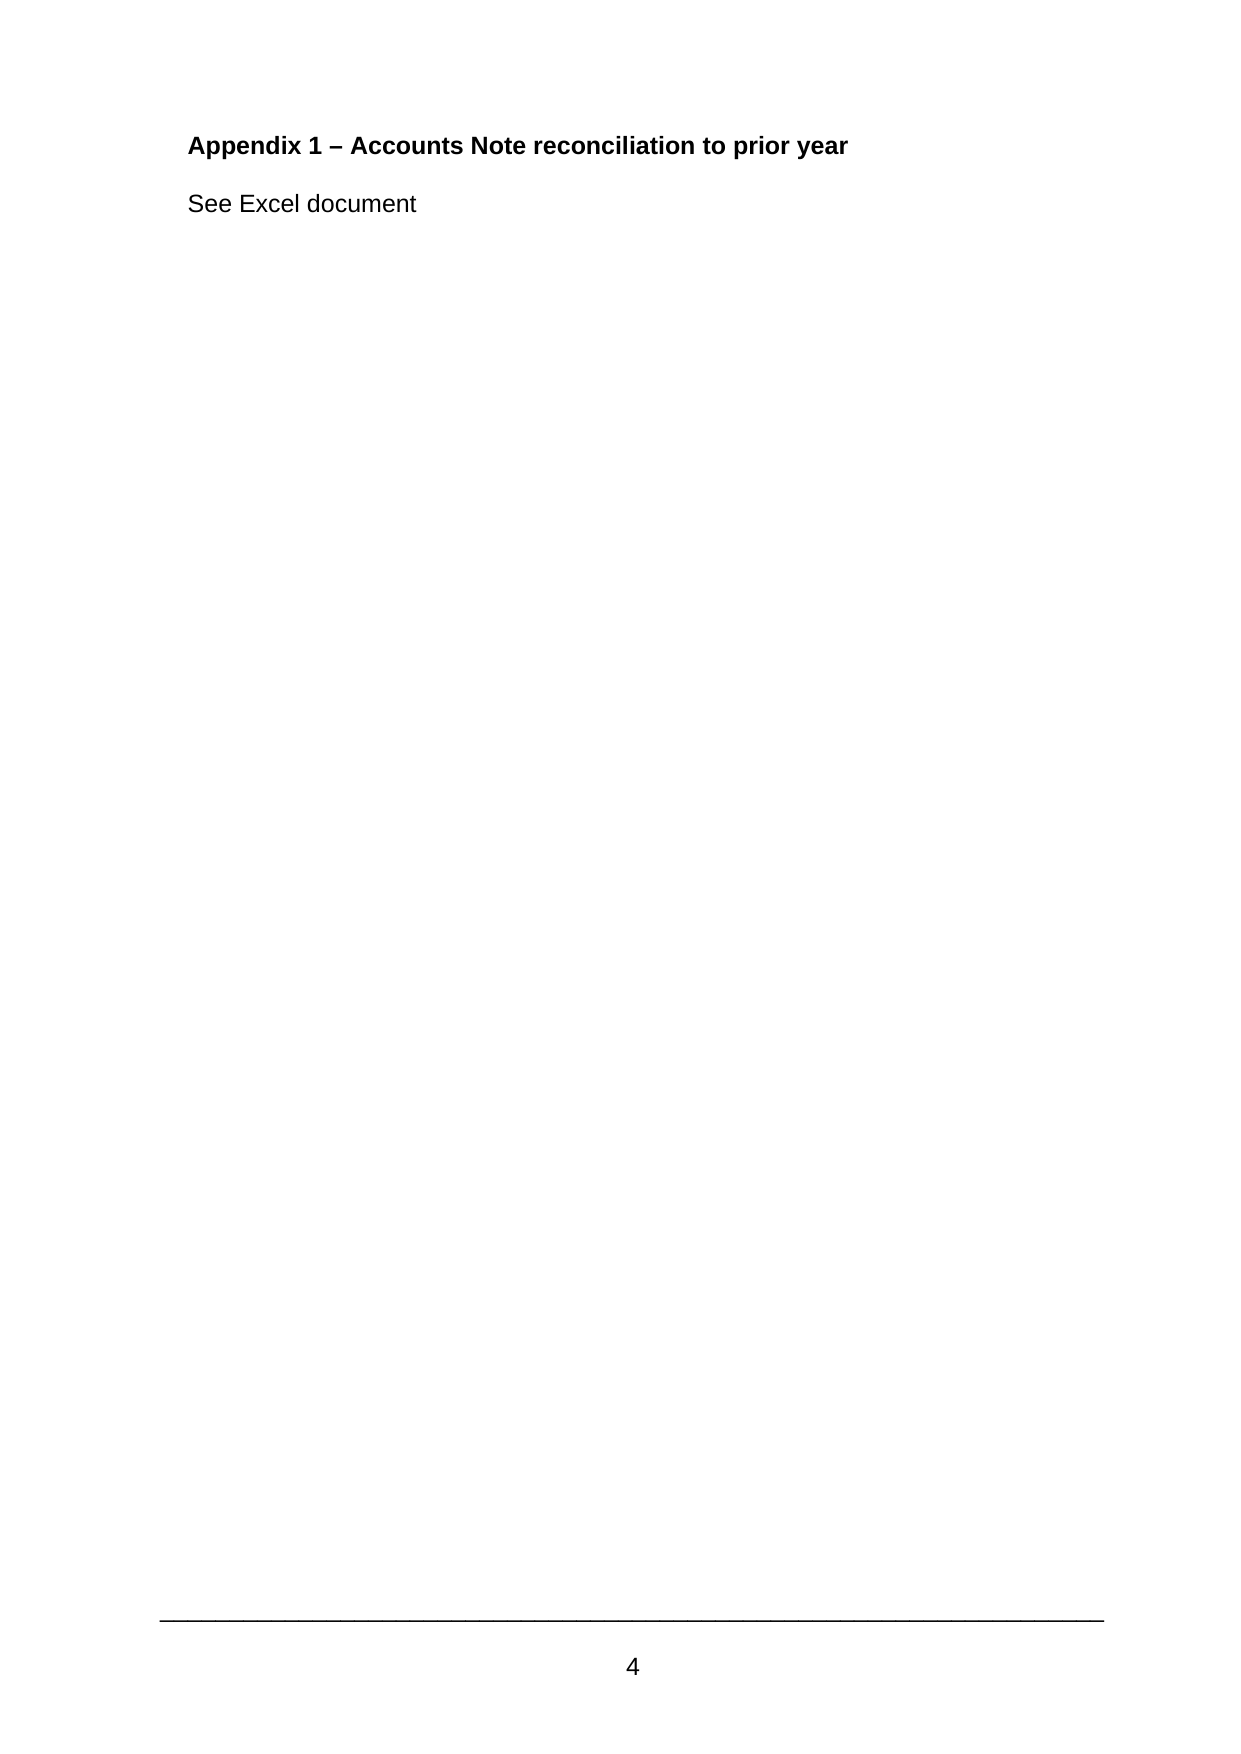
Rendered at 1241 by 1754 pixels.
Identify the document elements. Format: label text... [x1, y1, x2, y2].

text Appendix 1 – Accounts Note reconciliation to prior year [187, 131, 1122, 160]
text See Excel document [187, 188, 1122, 217]
